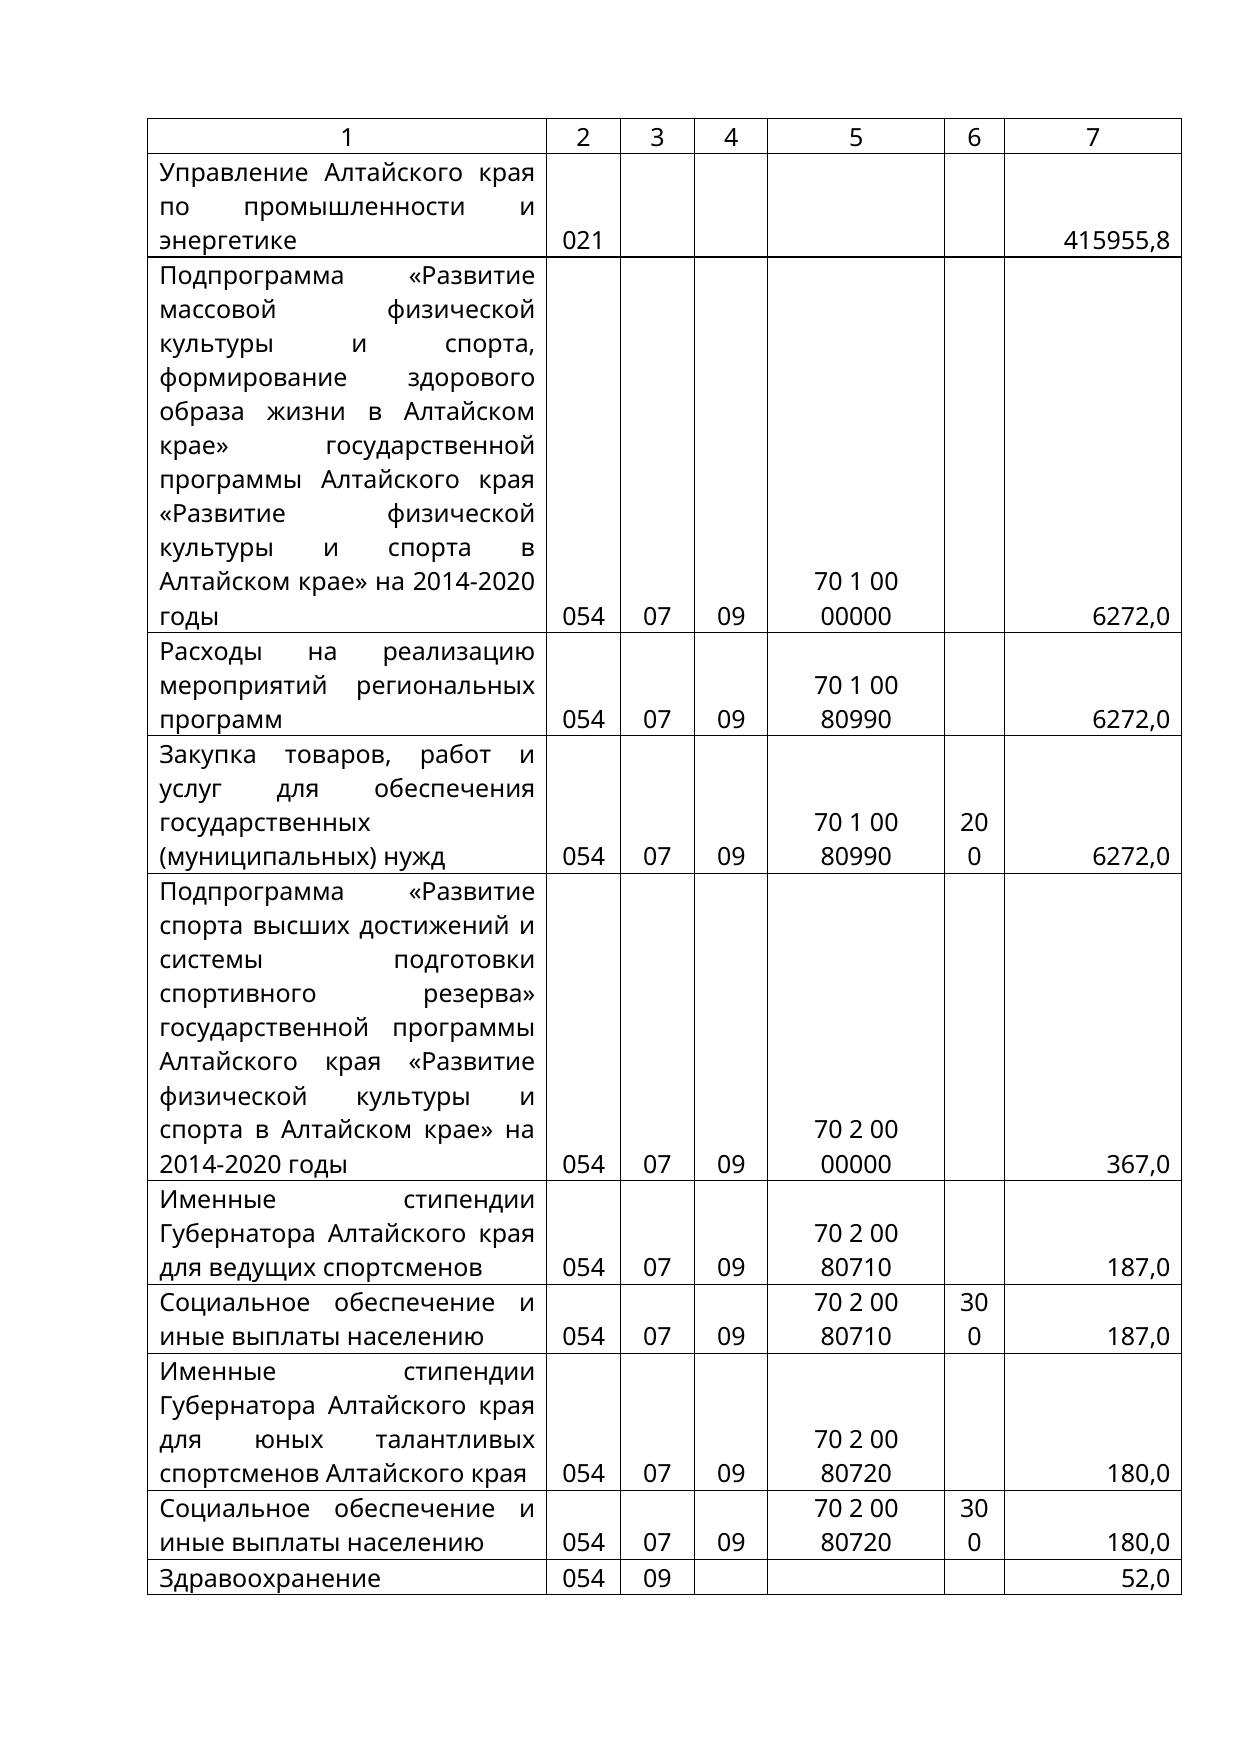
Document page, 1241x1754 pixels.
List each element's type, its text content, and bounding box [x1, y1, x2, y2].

table_cell 07 [621, 258, 694, 632]
table_cell 70 2 00 80710 [768, 1285, 944, 1353]
table_cell 367,0 [1005, 874, 1181, 1180]
table_cell Подпрограмма «Развитие массовой физической культуры и спорта, формирование здорового образа жизни в Алтайском крае» государственной программы Алтайского края «Развитие физической культуры и спорта в Алтайском крае» на 2014-2020 годы [148, 258, 546, 632]
table_cell Закупка товаров, работ и услуг для обеспечения государственных (муниципальных) нужд [148, 736, 546, 873]
table_cell 200 [945, 736, 1004, 873]
table_cell [768, 154, 944, 256]
table_cell Подпрограмма «Развитие спорта высших достижений и системы подготовки спортивного резерва» государственной программы Алтайского края «Развитие физической культуры и спорта в Алтайском крае» на 2014-2020 годы [148, 874, 546, 1180]
table_cell 09 [695, 633, 767, 735]
table_cell Именные стипендии Губернатора Алтайского края для юных талантливых спортсменов Алтайского края [148, 1354, 546, 1490]
table_cell [945, 874, 1004, 1180]
table_cell 6272,0 [1005, 633, 1181, 735]
table_header 7 [1005, 119, 1181, 153]
table_cell 07 [621, 736, 694, 873]
table_header 1 [148, 119, 546, 153]
table_cell 054 [547, 258, 620, 632]
table_cell 07 [621, 1491, 694, 1559]
table_cell 6272,0 [1005, 258, 1181, 632]
table_cell Здравоохранение [148, 1560, 546, 1594]
table_cell Социальное обеспечение и иные выплаты населению [148, 1285, 546, 1353]
table_cell 07 [621, 874, 694, 1180]
table_header 5 [768, 119, 944, 153]
table_cell 07 [621, 1285, 694, 1353]
table_cell 6272,0 [1005, 736, 1181, 873]
table_cell 70 2 00 80710 [768, 1181, 944, 1283]
table_cell 70 1 00 80990 [768, 633, 944, 735]
table_cell 300 [945, 1491, 1004, 1559]
table_header 3 [621, 119, 694, 153]
table_cell 09 [695, 258, 767, 632]
table_cell 09 [695, 1354, 767, 1490]
table_cell 07 [621, 633, 694, 735]
table_cell 415955,8 [1005, 154, 1181, 256]
table_cell Социальное обеспечение и иные выплаты населению [148, 1491, 546, 1559]
table_cell 187,0 [1005, 1285, 1181, 1353]
table_cell 054 [547, 874, 620, 1180]
table_cell Расходы на реализацию мероприятий региональных программ [148, 633, 546, 735]
table_cell Именные стипендии Губернатора Алтайского края для ведущих спортсменов [148, 1181, 546, 1283]
table_cell [945, 258, 1004, 632]
table_cell 09 [695, 1181, 767, 1283]
table_cell 09 [695, 1285, 767, 1353]
table_cell 021 [547, 154, 620, 256]
table_cell 054 [547, 736, 620, 873]
table_cell [695, 154, 767, 256]
table_cell 70 1 00 80990 [768, 736, 944, 873]
table_header 4 [695, 119, 767, 153]
table_cell 07 [621, 1181, 694, 1283]
table_cell 054 [547, 1285, 620, 1353]
table_cell 70 1 00 00000 [768, 258, 944, 632]
table_cell [945, 633, 1004, 735]
table_cell Управление Алтайского края по промышленности и энергетике [148, 154, 546, 256]
table_cell 70 2 00 80720 [768, 1491, 944, 1559]
table_cell 09 [695, 874, 767, 1180]
table_cell [945, 1181, 1004, 1283]
table_cell 054 [547, 1560, 620, 1594]
table_cell 187,0 [1005, 1181, 1181, 1283]
table_cell 70 2 00 80720 [768, 1354, 944, 1490]
table_cell 70 2 00 00000 [768, 874, 944, 1180]
table_cell 180,0 [1005, 1354, 1181, 1490]
table_cell 180,0 [1005, 1491, 1181, 1559]
table_cell [945, 154, 1004, 256]
table_cell [945, 1354, 1004, 1490]
table_cell 300 [945, 1285, 1004, 1353]
table_cell 07 [621, 1354, 694, 1490]
table_cell 054 [547, 1491, 620, 1559]
table_cell [695, 1560, 767, 1594]
table_cell 054 [547, 633, 620, 735]
table_cell 52,0 [1005, 1560, 1181, 1594]
table_cell 054 [547, 1181, 620, 1283]
table_cell 09 [621, 1560, 694, 1594]
table_header 6 [945, 119, 1004, 153]
table_cell 054 [547, 1354, 620, 1490]
table_cell [621, 154, 694, 256]
table_header 2 [547, 119, 620, 153]
table_cell 09 [695, 1491, 767, 1559]
table_cell 09 [695, 736, 767, 873]
table_cell [945, 1560, 1004, 1594]
table_cell [768, 1560, 944, 1594]
